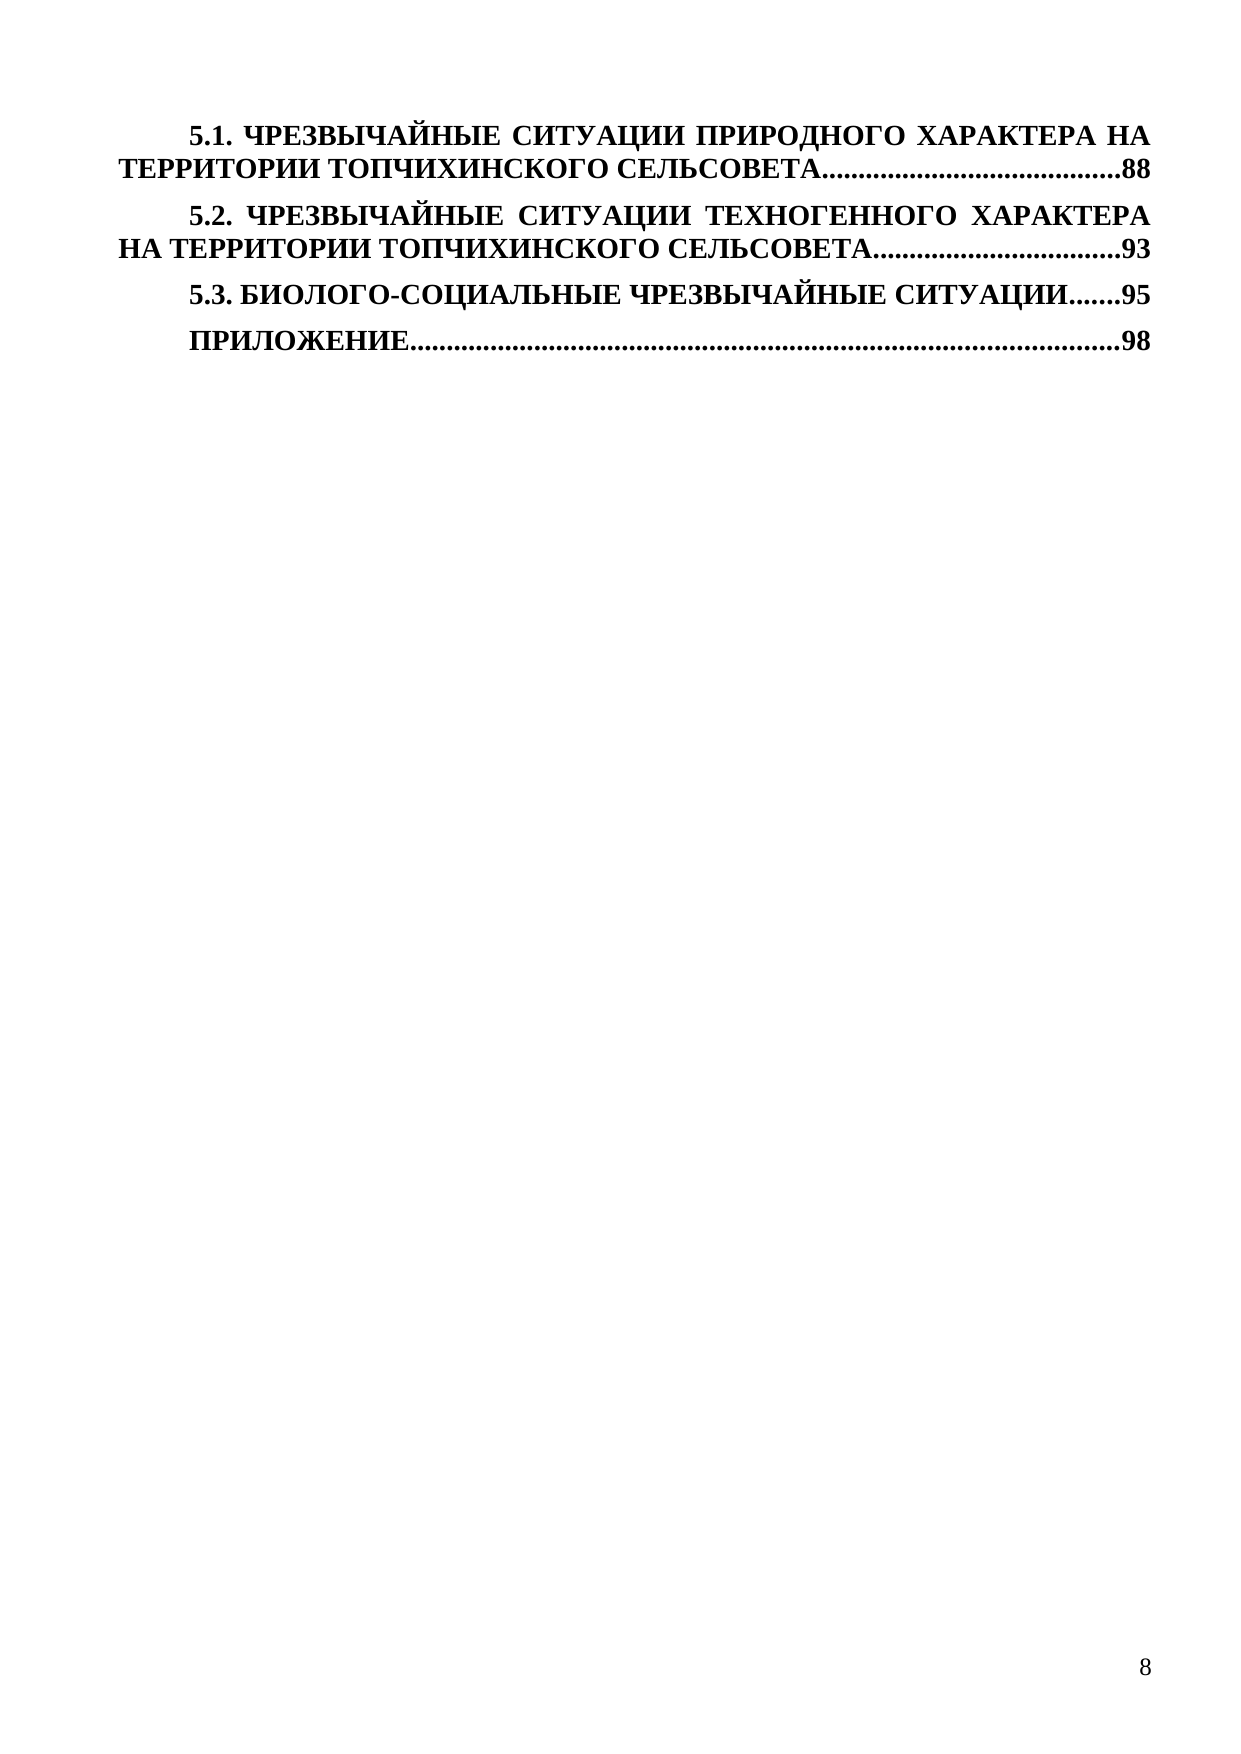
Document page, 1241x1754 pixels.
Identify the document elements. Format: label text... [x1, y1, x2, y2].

text ПРИЛОЖЕНИЕ 98 [118, 323, 1152, 357]
text 5.3. Биолого-социальные чрезвычайные ситуации 95 [118, 277, 1152, 311]
text 5.1. Чрезвычайные ситуации природного характера на территории Топчихинского сельсовета 88 [118, 118, 1152, 185]
text 5.2. Чрезвычайные ситуации техногенного характера на территории Топчихинского сельсовета 93 [118, 198, 1152, 265]
